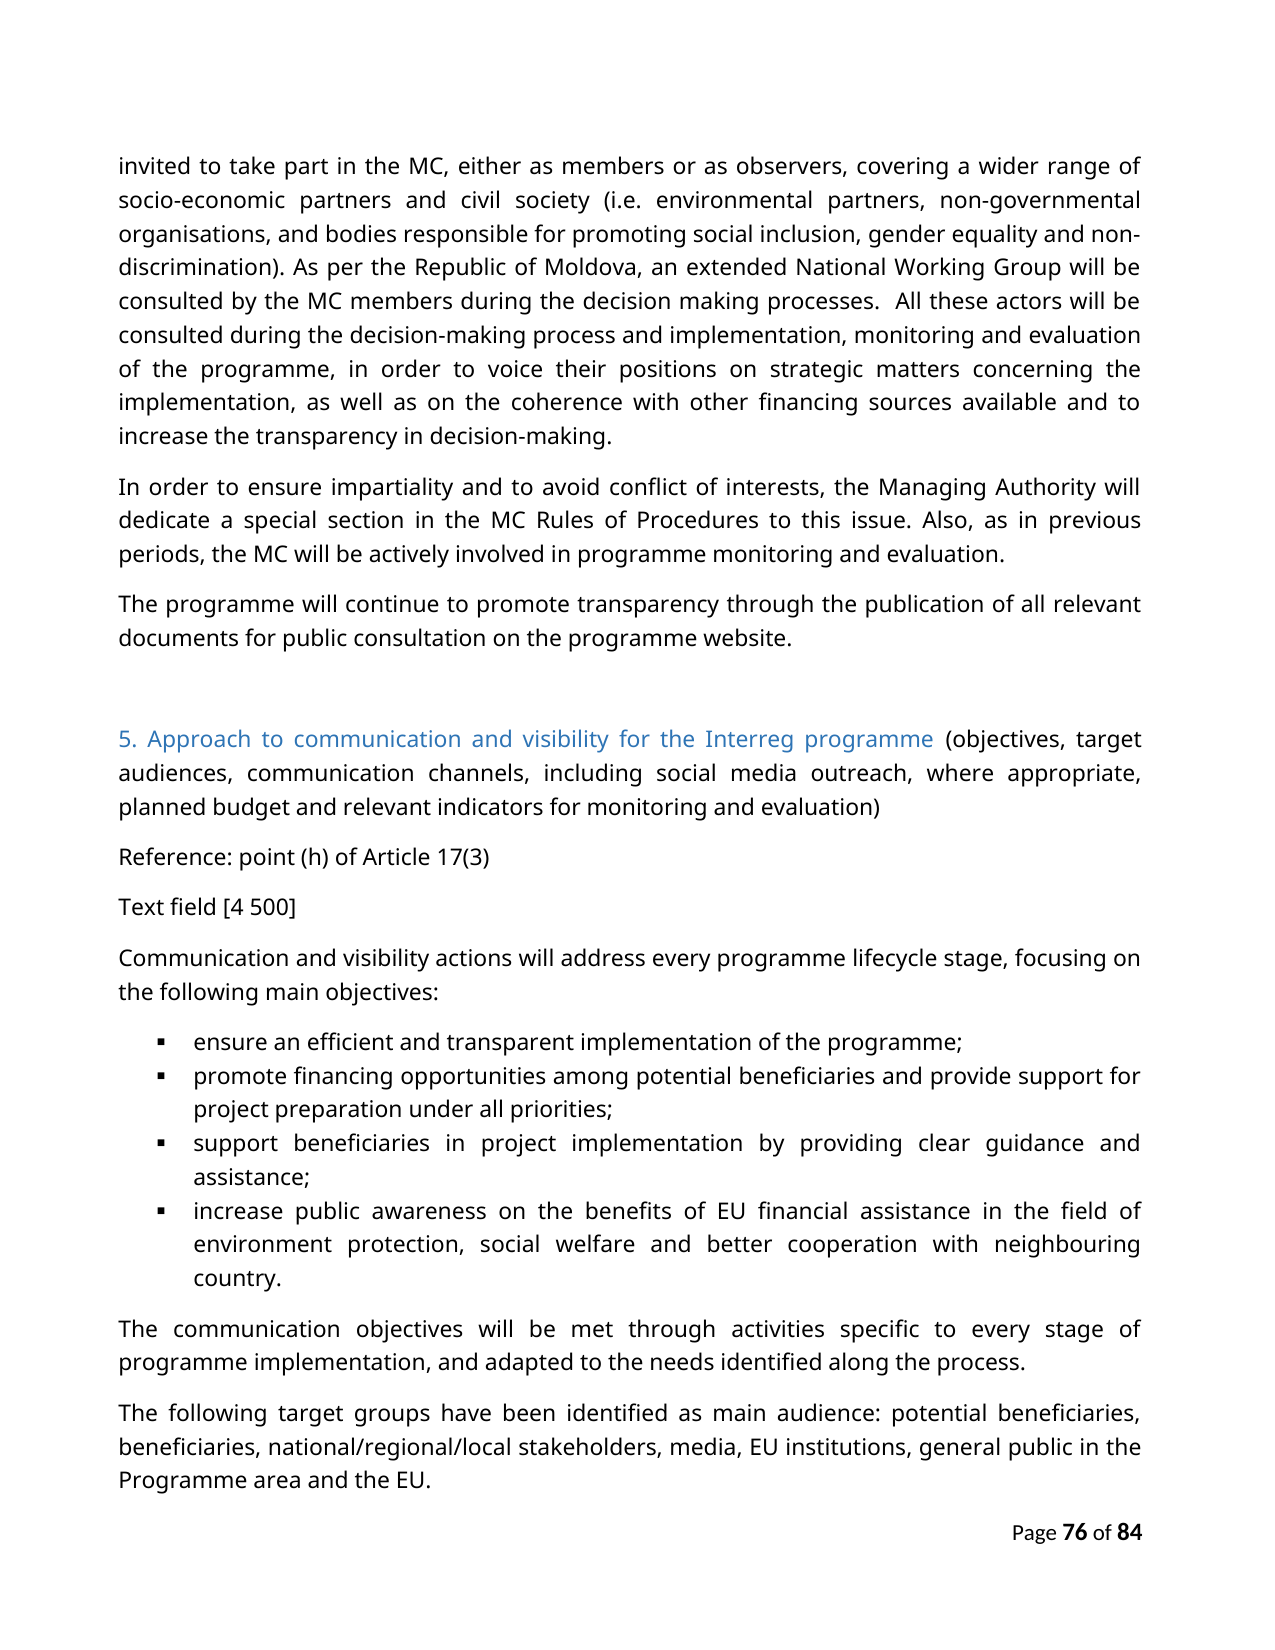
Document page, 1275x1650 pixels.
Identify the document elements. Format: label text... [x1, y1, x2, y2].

text In order to ensure impartiality and to avoid conflict of interests, the Managing Authority will dedicate a special section in the MC Rules of Procedures to this issue. Also, as in previous periods, the MC will be actively involved in programme monitoring and evaluation. [118, 470, 1142, 569]
list ensure an efficient and transparent implementation of the programme; [156, 1026, 1142, 1057]
list promote financing opportunities among potential beneficiaries and provide support for project preparation under all priorities; [156, 1059, 1142, 1124]
list increase public awareness on the benefits of EU financial assistance in the field of environment protection, social welfare and better cooperation with neighbouring country. [156, 1194, 1142, 1293]
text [118, 150, 1142, 451]
text The following target groups have been identified as main audience: potential beneficiaries, beneficiaries, national/regional/local stakeholders, media, EU institutions, general public in the Programme area and the EU. [118, 1397, 1142, 1495]
text Reference: point (h) of Article 17(3) [118, 841, 1142, 872]
list support beneficiaries in project implementation by providing clear guidance and assistance; [156, 1127, 1142, 1192]
text Text field [4 500] [118, 891, 1142, 922]
text Communication and visibility actions will address every programme lifecycle stage, focusing on the following main objectives: [118, 942, 1142, 1007]
text The communication objectives will be met through activities specific to every stage of programme implementation, and adapted to the needs identified along the process. [118, 1312, 1142, 1377]
text 5. Approach to communication and visibility for the Interreg programme (objectives, target audiences, communication channels, including social media outreach, where appropriate, planned budget and relevant indicators for monitoring and evaluation) [118, 723, 1142, 822]
text The programme will continue to promote transparency through the publication of all relevant documents for public consultation on the programme website. [118, 588, 1142, 653]
